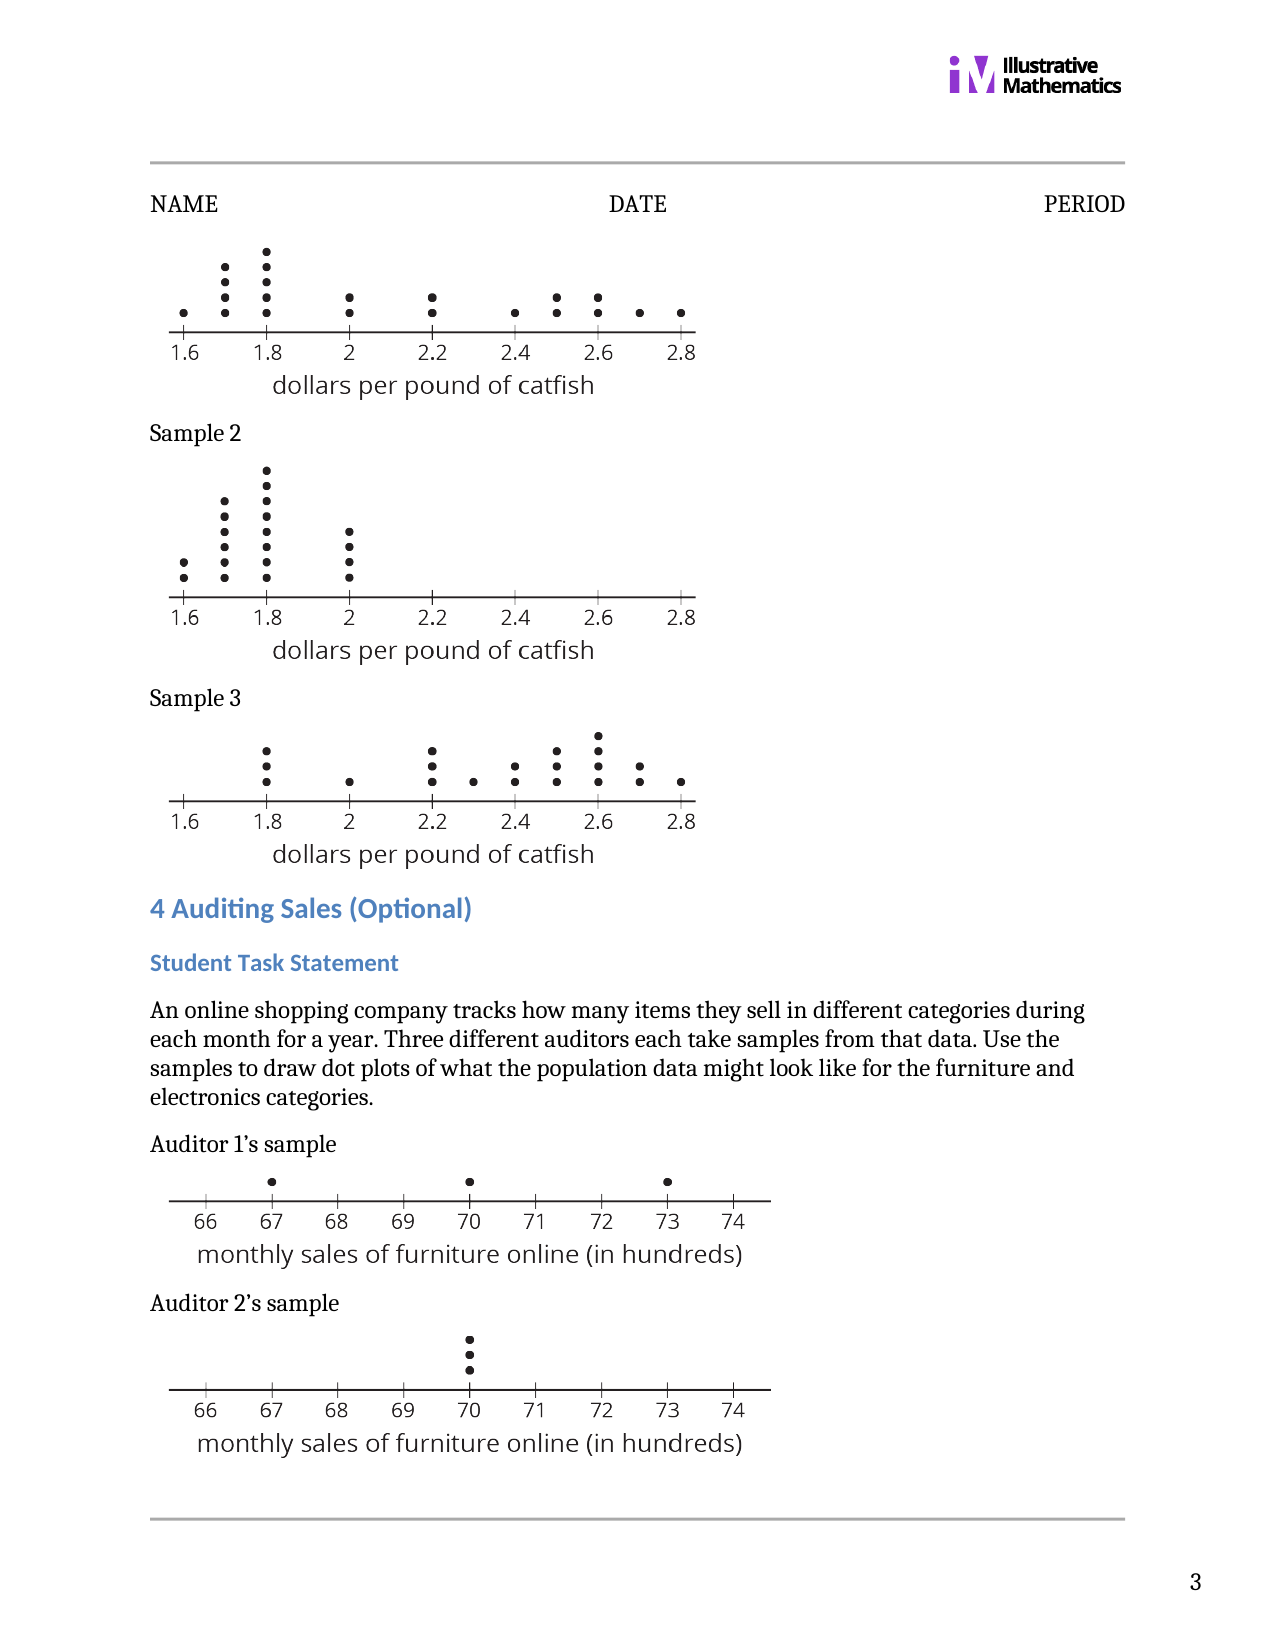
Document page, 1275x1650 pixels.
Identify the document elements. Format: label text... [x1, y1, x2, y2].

text An online shopping company tracks how many items they sell in different categories during each month for a year. Three different auditors each take samples from that data. Use the samples to draw dot plots of what the population data might look like for the furniture and electronics categories. [150, 996, 1125, 1111]
subtitle Student Task Statement [150, 947, 1125, 977]
picture [168, 1336, 771, 1459]
picture [168, 731, 696, 870]
text Sample 3 [150, 684, 1125, 713]
text Auditor 2’s sample [150, 1288, 1125, 1317]
picture [168, 466, 696, 666]
picture [168, 247, 696, 401]
subtitle 4 Auditing Sales (Optional) [150, 890, 1125, 926]
text Sample 2 [150, 419, 1125, 448]
picture [949, 55, 1121, 93]
text Auditor 1’s sample [150, 1130, 1125, 1159]
picture [168, 1177, 771, 1270]
